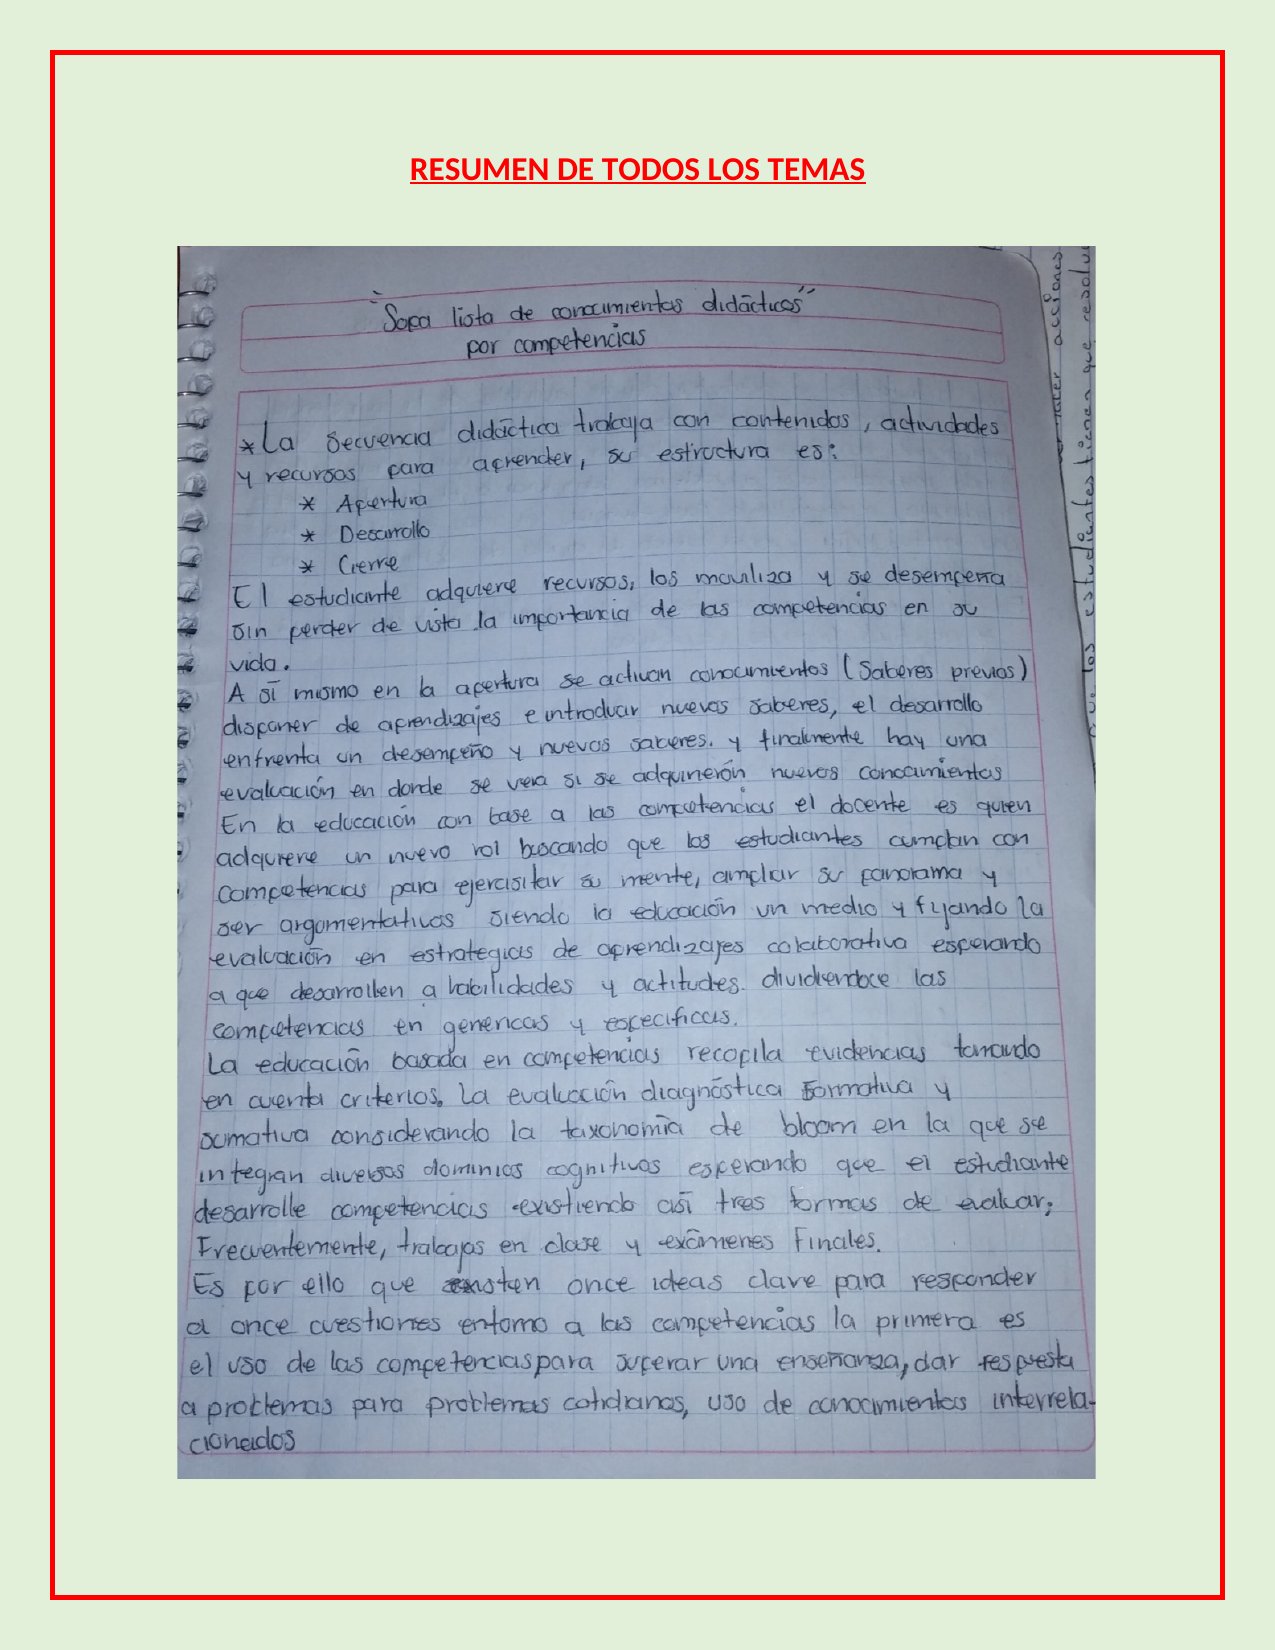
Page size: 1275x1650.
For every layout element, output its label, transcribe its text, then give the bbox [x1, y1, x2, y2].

text RESUMEN DE TODOS LOS TEMAS [177, 148, 1098, 188]
picture [177, 246, 1096, 1479]
